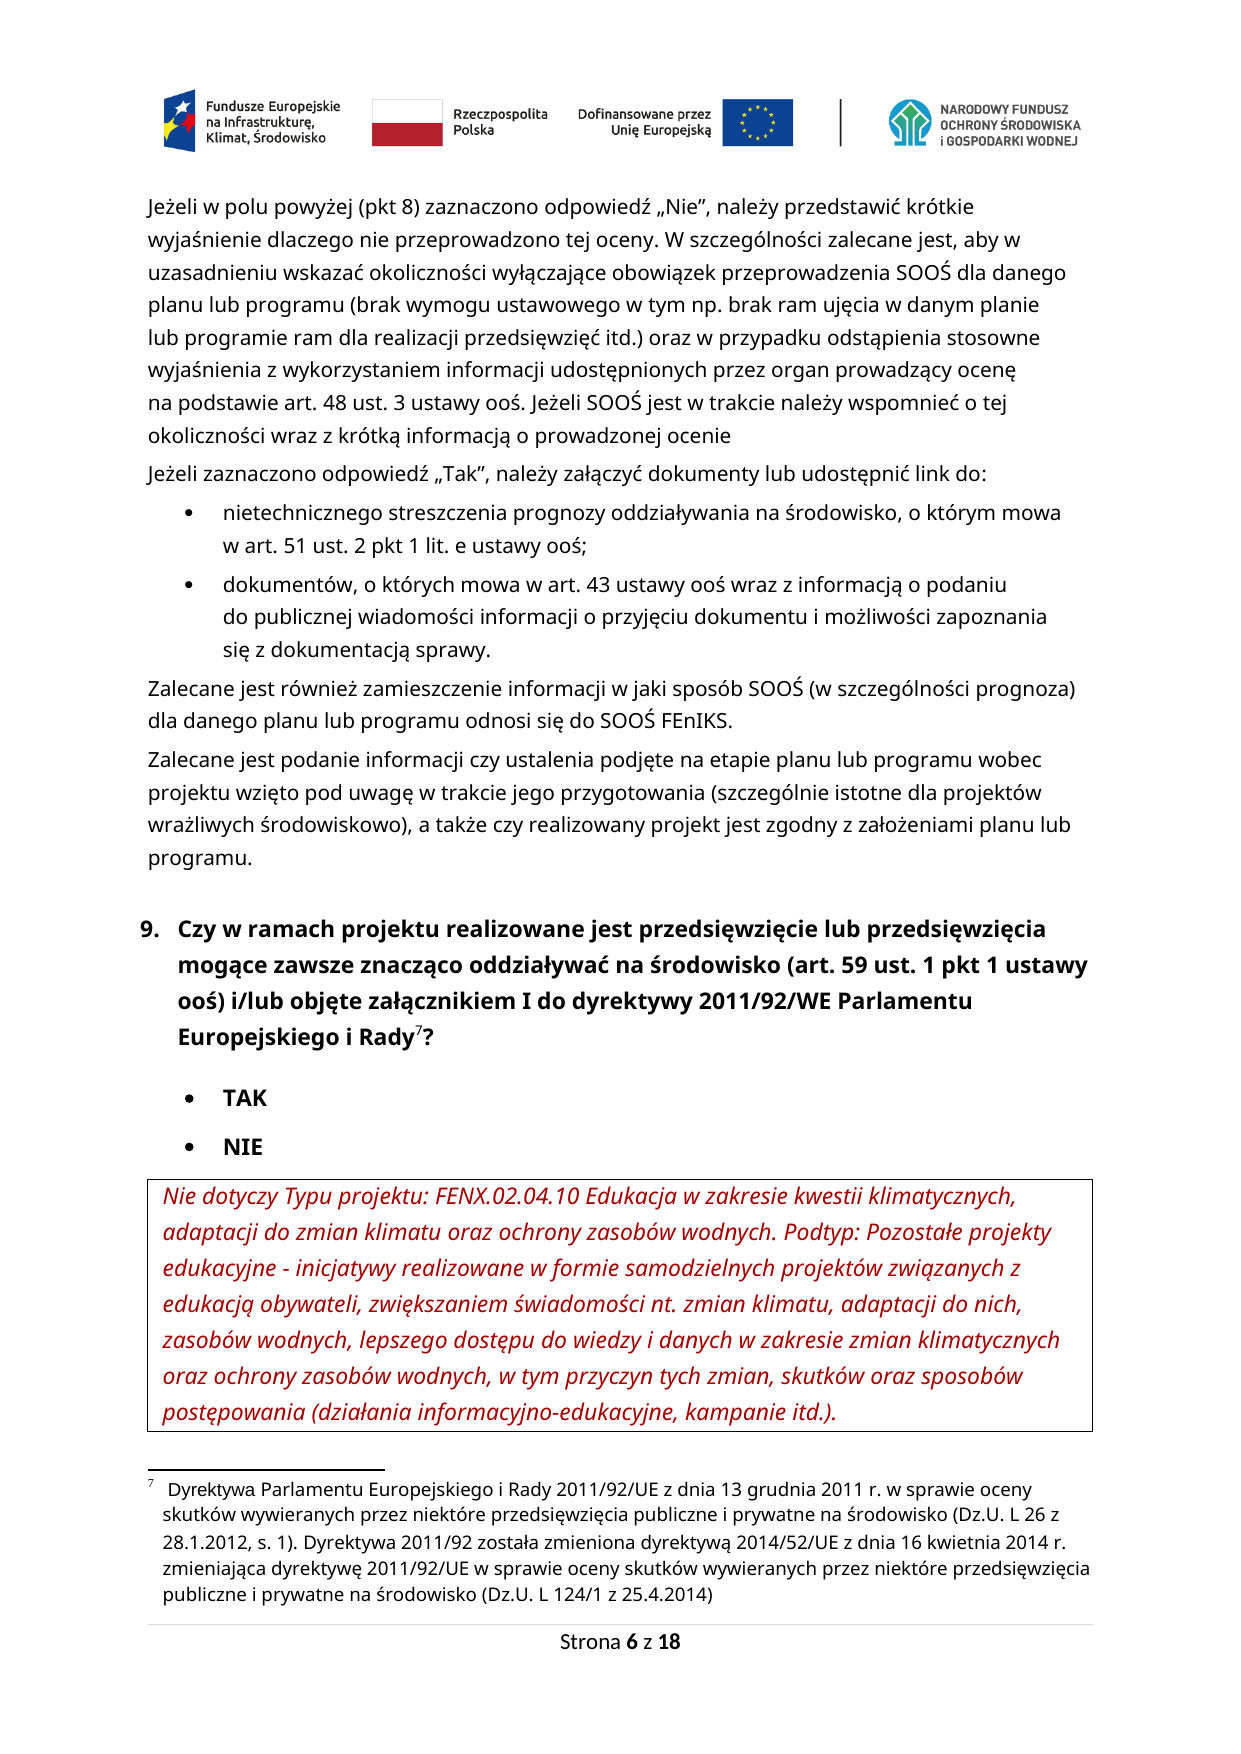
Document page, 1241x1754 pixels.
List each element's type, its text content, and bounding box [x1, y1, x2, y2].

list Czy w ramach projektu realizowane jest przedsięwzięcie lub przedsięwzięcia mogące zawsze znacząco oddziaływać na środowisko (art. 59 ust. 1 pkt 1 ustawy ooś) i/lub objęte załącznikiem I do dyrektywy 2011/92/WE Parlamentu Europejskiego i Rady? [140, 913, 1093, 1052]
list NIE [185, 1131, 1093, 1162]
text Jeżeli zaznaczono odpowiedź „Tak”, należy załączyć dokumenty lub udostępnić link do: [148, 459, 1093, 488]
list TAK [185, 1082, 1093, 1113]
list dokumentów, o których mowa w art. 43 ustawy ooś wraz z informacją o podaniu do publicznej wiadomości informacji o przyjęciu dokumentu i możliwości zapoznania się z dokumentacją sprawy. [185, 570, 1093, 663]
picture [147, 73, 1093, 168]
text Zalecane jest również zamieszczenie informacji w jaki sposób SOOŚ (w szczególności prognoza) dla danego planu lub programu odnosi się do SOOŚ FEnIKS. [148, 674, 1093, 735]
text Jeżeli w polu powyżej (pkt 8) zaznaczono odpowiedź „Nie”, należy przedstawić krótkie wyjaśnienie dlaczego nie przeprowadzono tej oceny. W szczególności zalecane jest, aby w uzasadnieniu wskazać okoliczności wyłączające obowiązek przeprowadzenia SOOŚ dla danego planu lub programu (brak wymogu ustawowego w tym np. brak ram ujęcia w danym planie lub programie ram dla realizacji przedsięwzięć itd.) oraz w przypadku odstąpienia stosowne wyjaśnienia z wykorzystaniem informacji udostępnionych przez organ prowadzący ocenę na podstawie art. 48 ust. 3 ustawy ooś. Jeżeli SOOŚ jest w trakcie należy wspomnieć o tej okoliczności wraz z krótką informacją o prowadzonej ocenie [148, 192, 1093, 449]
text Zalecane jest podanie informacji czy ustalenia podjęte na etapie planu lub programu wobec projektu wzięto pod uwagę w trakcie jego przygotowania (szczególnie istotne dla projektów wrażliwych środowiskowo), a także czy realizowany projekt jest zgodny z założeniami planu lub programu. [148, 745, 1093, 872]
table_header Nie dotyczy Typu projektu: FENX.02.04.10 Edukacja w zakresie kwestii klimatycznych, adaptacji do zmian klimatu oraz ochrony zasobów wodnych. Podtyp: Pozostałe projekty edukacyjne - inicjatywy realizowane w formie samodzielnych projektów związanych z edukacją obywateli, zwiększaniem świadomości nt. zmian klimatu, adaptacji do nich, zasobów wodnych, lepszego dostępu do wiedzy i danych w zakresie zmian klimatycznych oraz ochrony zasobów wodnych, w tym przyczyn tych zmian, skutków oraz sposobów postępowania (działania informacyjno-edukacyjne, kampanie itd.). [148, 1180, 1092, 1431]
list nietechnicznego streszczenia prognozy oddziaływania na środowisko, o którym mowa w art. 51 ust. 2 pkt 1 lit. e ustawy ooś; [185, 498, 1093, 559]
